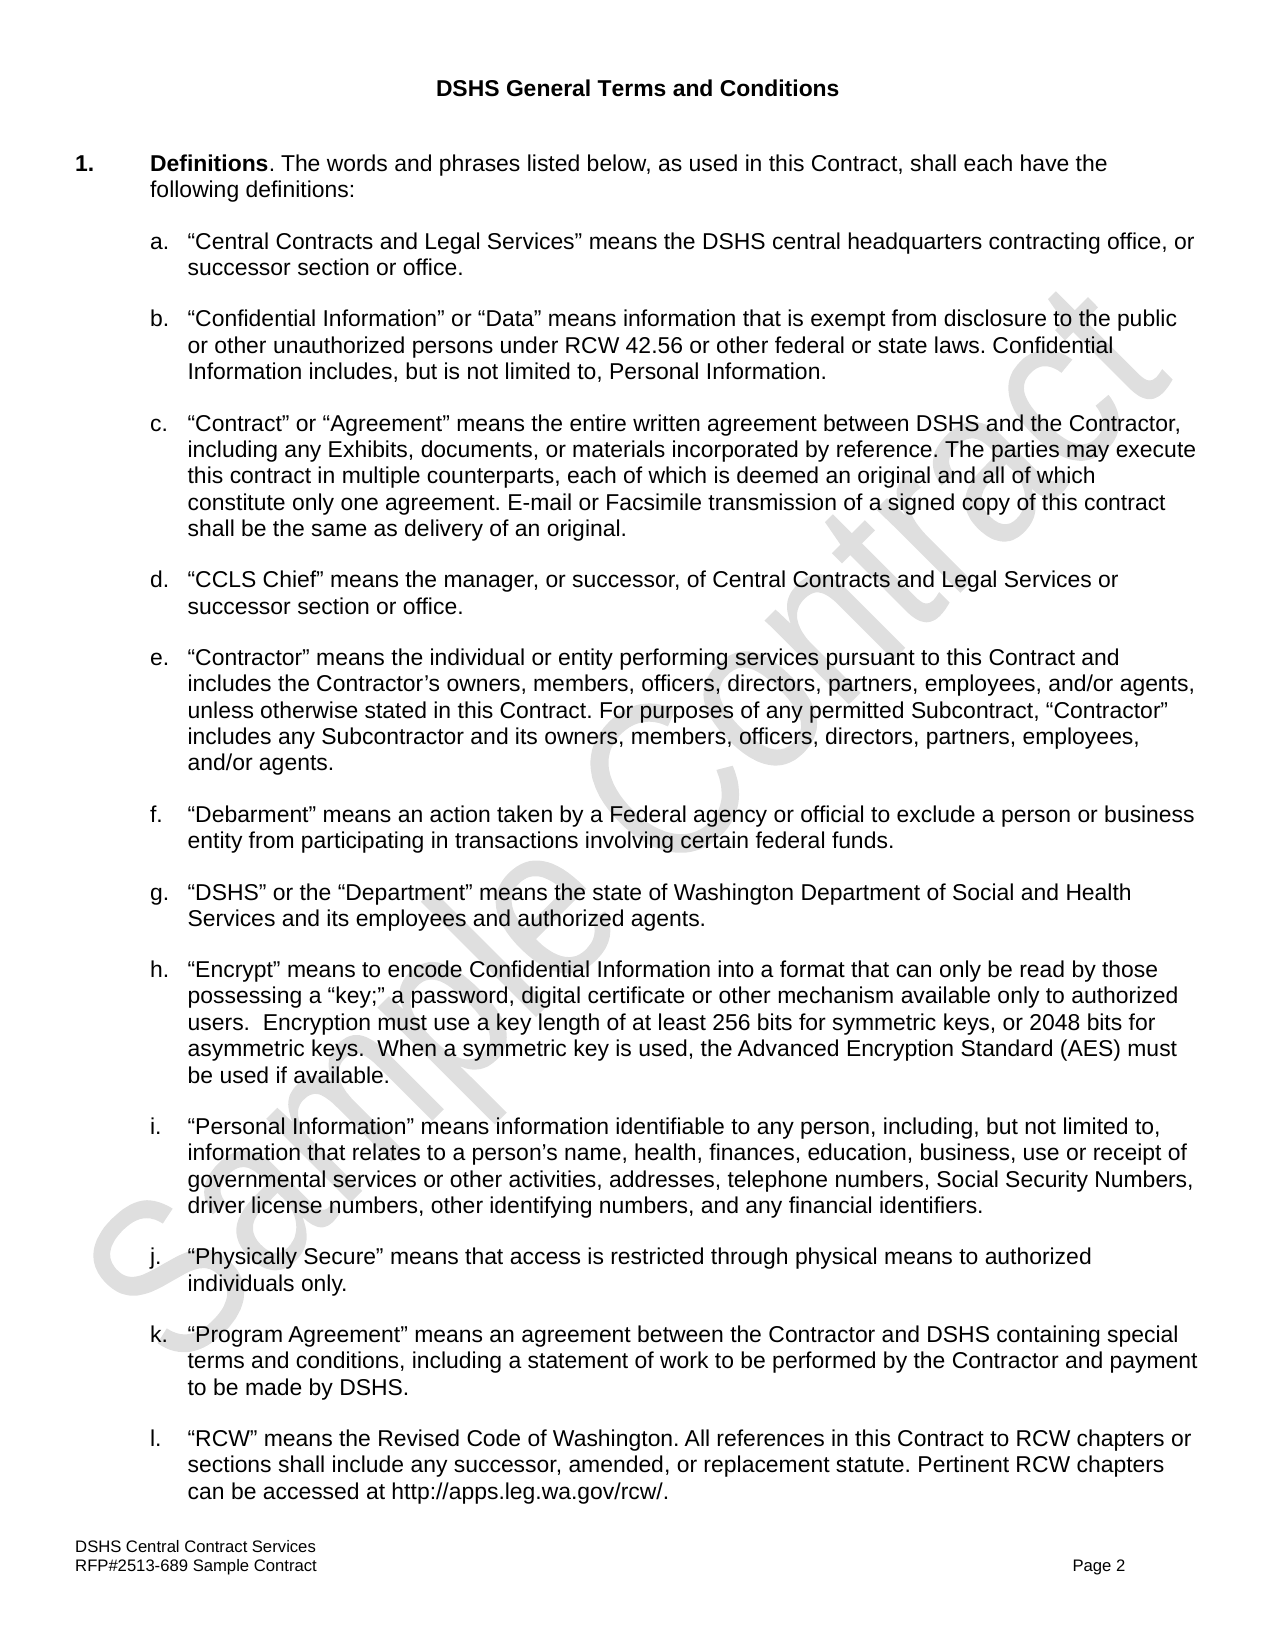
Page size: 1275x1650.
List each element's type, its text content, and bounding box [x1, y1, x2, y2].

subtitle “Debarment” means an action taken by a Federal agency or official to exclude a person or business entity from participating in transactions involving certain federal funds. [150, 801, 1200, 853]
subtitle “Personal Information” means information identifiable to any person, including, but not limited to, information that relates to a person’s name, health, finances, education, business, use or receipt of governmental services or other activities, addresses, telephone numbers, Social Security Numbers, driver license numbers, other identifying numbers, and any financial identifiers. [150, 1113, 1200, 1218]
subtitle “Contractor” means the individual or entity performing services pursuant to this Contract and includes the Contractor’s owners, members, officers, directors, partners, employees, and/or agents, unless otherwise stated in this Contract. For purposes of any permitted Subcontract, “Contractor” includes any Subcontractor and its owners, members, officers, directors, partners, employees, and/or agents. [150, 644, 1200, 776]
subtitle “Contract” or “Agreement” means the entire written agreement between DSHS and the Contractor, including any Exhibits, documents, or materials incorporated by reference. The parties may execute this contract in multiple counterparts, each of which is deemed an original and all of which constitute only one agreement. E-mail or Facsimile transmission of a signed copy of this contract shall be the same as delivery of an original. [150, 409, 1200, 541]
subtitle “Confidential Information” or “Data” means information that is exempt from disclosure to the public or other unauthorized persons under RCW 42.56 or other federal or state laws. Confidential Information includes, but is not limited to, Personal Information. [150, 305, 1200, 384]
subtitle “CCLS Chief” means the manager, or successor, of Central Contracts and Legal Services or successor section or office. [150, 566, 1200, 619]
subtitle “Physically Secure” means that access is restricted through physical means to authorized individuals only. [150, 1243, 1200, 1296]
subtitle “Encrypt” means to encode Confidential Information into a format that can only be read by those possessing a “key;” a password, digital certificate or other mechanism available only to authorized users. Encryption must use a key length of at least 256 bits for symmetric keys, or 2048 bits for asymmetric keys. When a symmetric key is used, the Advanced Encryption Standard (AES) must be used if available. [150, 956, 1200, 1088]
subtitle Definitions. The words and phrases listed below, as used in this Contract, shall each have the following definitions: [75, 150, 1200, 203]
subtitle “Program Agreement” means an agreement between the Contractor and DSHS containing special terms and conditions, including a statement of work to be performed by the Contractor and payment to be made by DSHS. [150, 1321, 1200, 1400]
subtitle “RCW” means the Revised Code of Washington. All references in this Contract to RCW chapters or sections shall include any successor, amended, or replacement statute. Pertinent RCW chapters can be accessed at http://apps.leg.wa.gov/rcw/. [150, 1425, 1200, 1504]
subtitle “DSHS” or the “Department” means the state of Washington Department of Social and Health Services and its employees and authorized agents. [150, 878, 1200, 931]
subtitle “Central Contracts and Legal Services” means the DSHS central headquarters contracting office, or successor section or office. [150, 228, 1200, 280]
